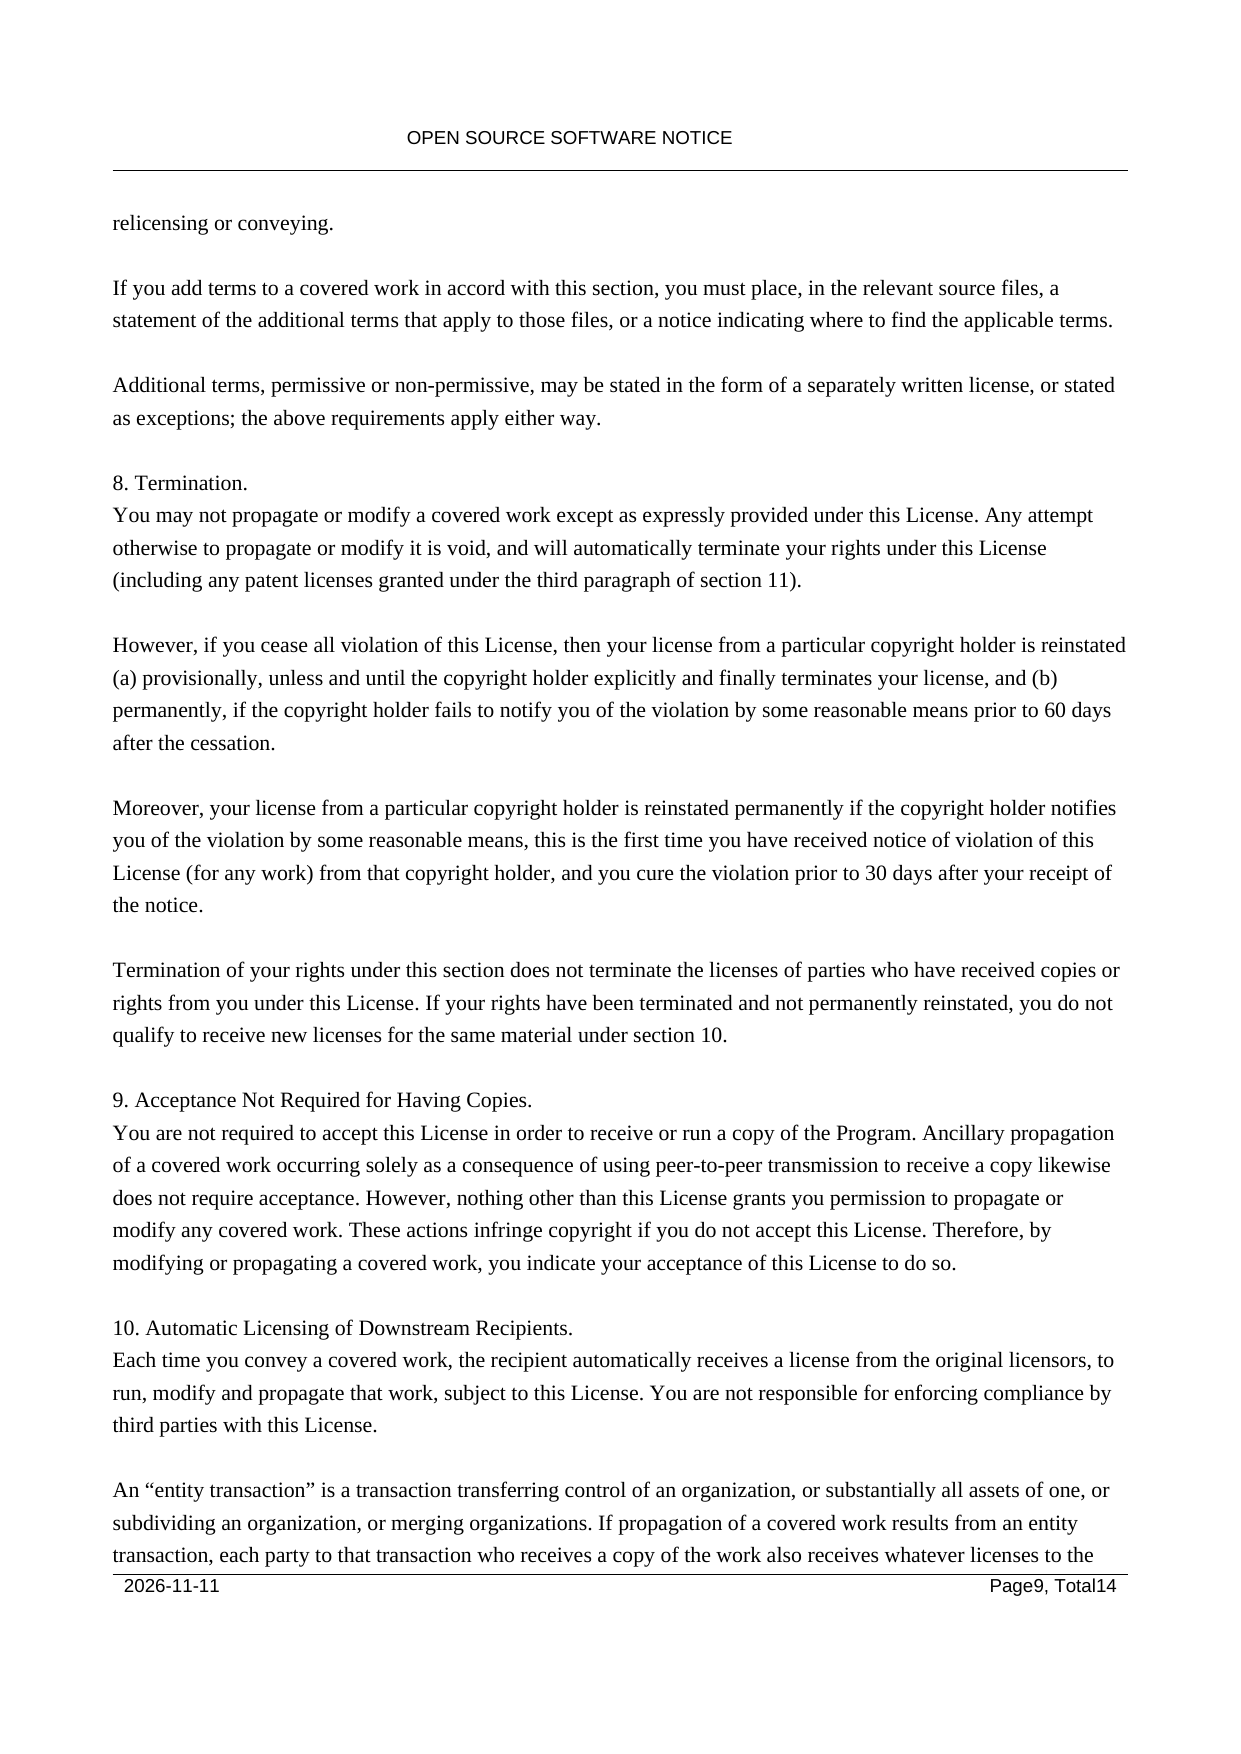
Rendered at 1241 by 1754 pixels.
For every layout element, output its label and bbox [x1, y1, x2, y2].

text [112, 206, 1128, 1571]
